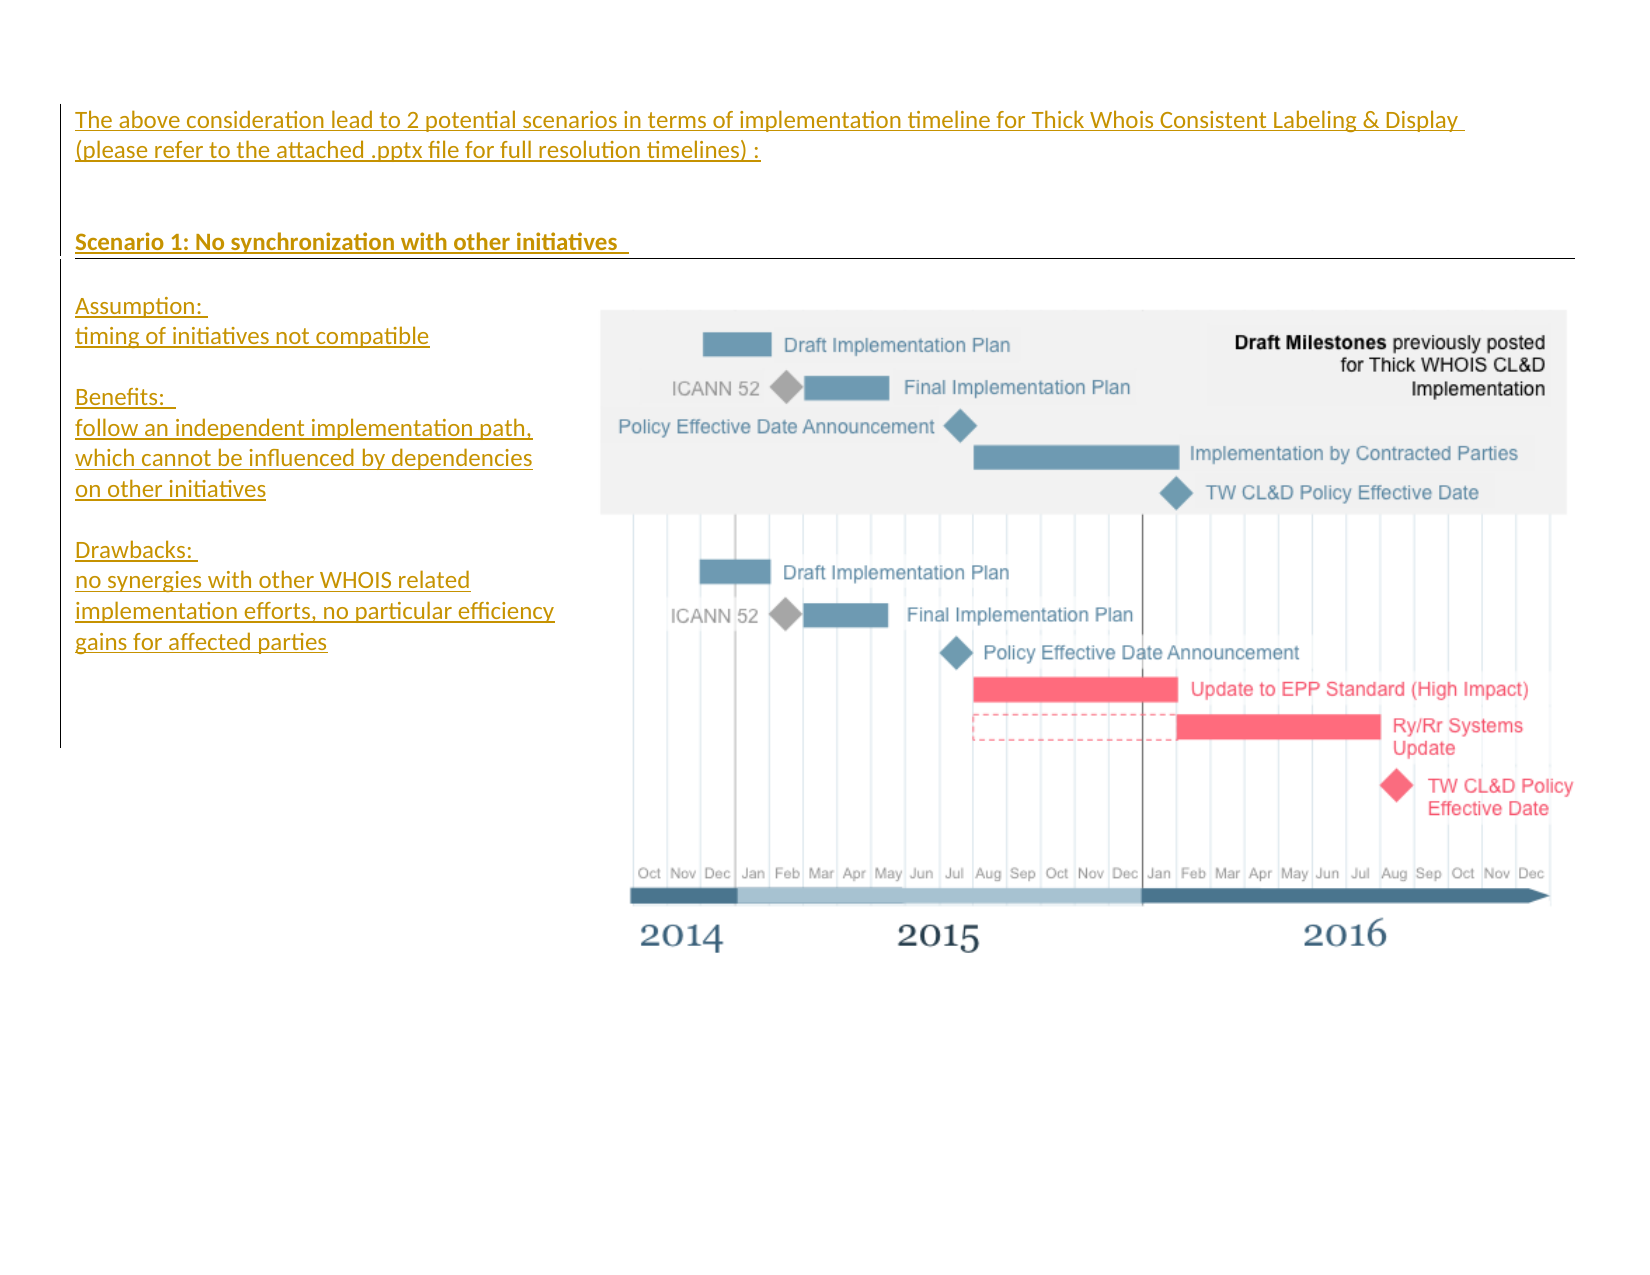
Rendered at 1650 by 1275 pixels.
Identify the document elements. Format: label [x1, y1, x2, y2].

picture [581, 299, 1590, 967]
